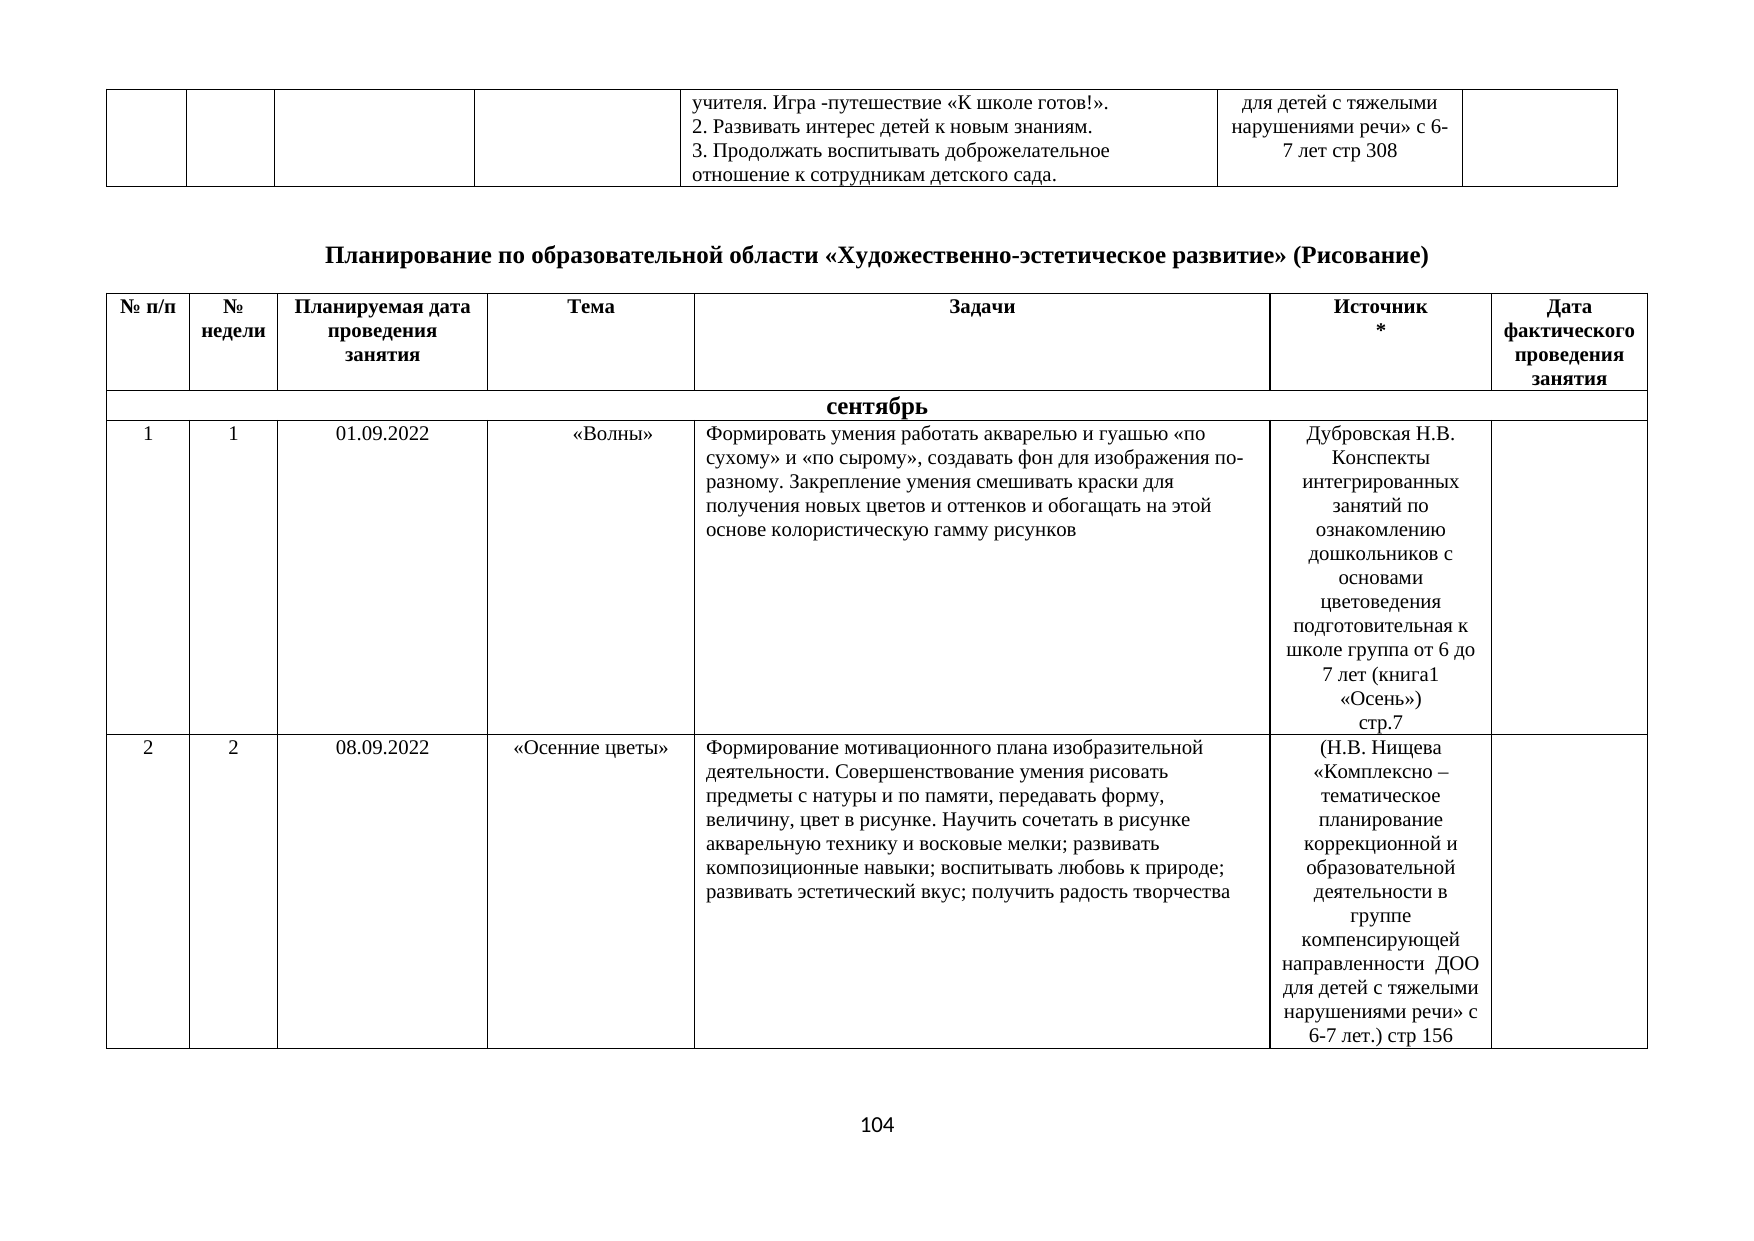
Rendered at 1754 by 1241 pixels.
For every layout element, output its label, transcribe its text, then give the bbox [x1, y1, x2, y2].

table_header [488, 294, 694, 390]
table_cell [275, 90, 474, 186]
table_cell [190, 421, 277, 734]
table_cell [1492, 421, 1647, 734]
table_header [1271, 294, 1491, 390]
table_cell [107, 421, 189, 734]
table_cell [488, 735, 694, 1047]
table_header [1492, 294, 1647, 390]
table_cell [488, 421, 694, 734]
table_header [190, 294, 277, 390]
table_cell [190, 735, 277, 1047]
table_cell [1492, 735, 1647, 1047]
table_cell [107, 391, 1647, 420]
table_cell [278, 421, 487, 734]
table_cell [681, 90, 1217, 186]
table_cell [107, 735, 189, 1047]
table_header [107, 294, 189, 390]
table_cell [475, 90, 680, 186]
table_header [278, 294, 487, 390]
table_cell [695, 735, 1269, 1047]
text Планирование по образовательной области «Художественно-эстетическое развитие» (Рисование) [118, 240, 1636, 269]
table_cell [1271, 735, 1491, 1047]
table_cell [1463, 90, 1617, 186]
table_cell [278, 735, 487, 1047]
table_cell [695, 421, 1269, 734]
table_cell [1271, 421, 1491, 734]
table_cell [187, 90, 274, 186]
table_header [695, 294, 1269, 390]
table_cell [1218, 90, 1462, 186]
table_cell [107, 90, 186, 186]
